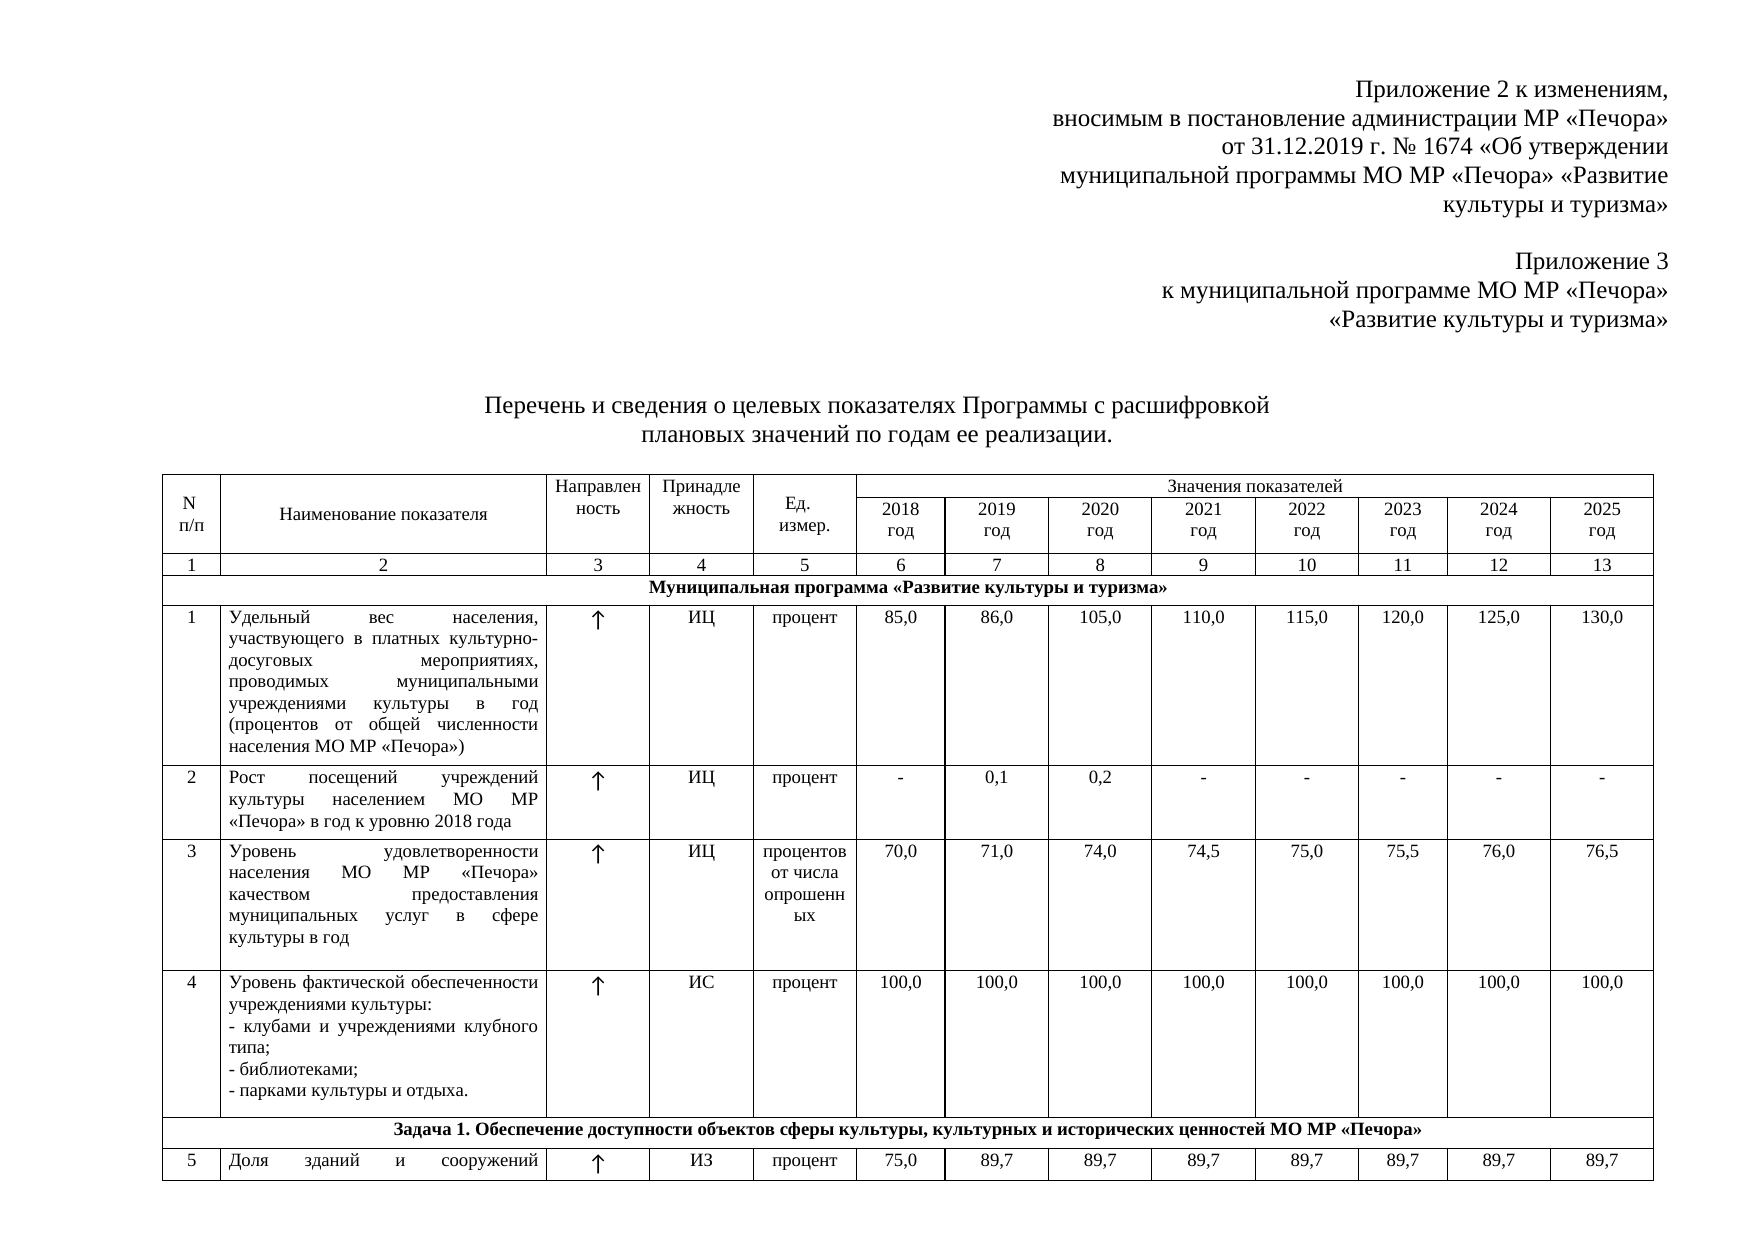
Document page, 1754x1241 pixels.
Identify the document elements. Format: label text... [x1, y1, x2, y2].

table_cell Муниципальная программа «Развитие культуры и туризма» [163, 576, 1653, 604]
table_cell ИЦ [650, 766, 753, 838]
table_cell 75,0 [1256, 840, 1358, 970]
table_header N п/п [163, 475, 220, 553]
table_cell ИЗ [650, 1149, 753, 1180]
table_cell 2019 год [946, 498, 1048, 553]
table_cell 2021 год [1152, 498, 1255, 553]
table_cell 100,0 [1551, 971, 1653, 1117]
table_header Ед. измер. [754, 475, 856, 553]
table_cell 89,7 [1049, 1149, 1151, 1180]
table_cell 100,0 [946, 971, 1048, 1117]
table_cell 2024 год [1448, 498, 1550, 553]
table_cell 100,0 [1256, 971, 1358, 1117]
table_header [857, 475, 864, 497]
table_cell 89,7 [1256, 1149, 1358, 1180]
table_cell процент [754, 606, 856, 765]
table_cell 74,0 [1049, 840, 1151, 970]
text к муниципальной программе МО МР «Печора» [1048, 275, 1668, 304]
table_cell 2023 год [1359, 498, 1447, 553]
table_cell ИС [650, 971, 753, 1117]
table_cell - [1448, 766, 1550, 838]
table_cell 89,7 [1448, 1149, 1550, 1180]
text Приложение 2 к изменениям, [1048, 74, 1668, 103]
table_cell ИЦ [650, 606, 753, 765]
table_cell 2 [163, 766, 220, 838]
table_cell 71,0 [946, 840, 1048, 970]
table_cell 89,7 [1551, 1149, 1653, 1180]
table_cell 86,0 [946, 606, 1048, 765]
table_cell 0,1 [946, 766, 1048, 838]
table_cell 100,0 [1359, 971, 1447, 1117]
table_cell процентов от числа опрошенных [754, 840, 856, 970]
table_cell Удельный вес населения, участвующего в платных культурно-досуговых мероприятиях, проводимых муниципальными учреждениями культуры в год (процентов от общей численности населения МО МР «Печора») [221, 606, 546, 765]
table_header Направленность [547, 475, 649, 553]
table_cell 2020 год [1049, 498, 1151, 553]
table_cell 2018 год [857, 498, 944, 553]
table_cell 70,0 [857, 840, 944, 970]
text «Развитие культуры и туризма» [1048, 304, 1668, 333]
table_header Наименование показателя [221, 475, 546, 553]
table_cell ↑ [547, 840, 649, 970]
table_cell 105,0 [1049, 606, 1151, 765]
table_cell процент [754, 766, 856, 838]
table_cell 89,7 [1359, 1149, 1447, 1180]
text плановых значений по годам ее реализации. [118, 419, 1636, 448]
table_cell ↑ [547, 971, 649, 1117]
table_cell - [1256, 766, 1358, 838]
table_cell ↑ [547, 1149, 649, 1180]
table_cell 0,2 [1049, 766, 1151, 838]
table_cell 100,0 [857, 971, 944, 1117]
table_cell 3 [163, 840, 220, 970]
table_cell Рост посещений учреждений культуры населением МО МР «Печора» в год к уровню 2018 года [221, 766, 546, 838]
table_cell Уровень фактической обеспеченности учреждениями культуры: - клубами и учреждениями клубного типа; - библиотеками; - парками культуры и отдыха. [221, 971, 546, 1117]
text Перечень и сведения о целевых показателях Программы с расшифровкой [118, 390, 1636, 419]
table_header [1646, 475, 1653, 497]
table_cell ↑ [547, 606, 649, 765]
table_cell 2022 год [1256, 498, 1358, 553]
table_cell Задача 1. Обеспечение доступности объектов сферы культуры, культурных и исторических ценностей МО МР «Печора» [163, 1118, 1653, 1148]
table_cell 74,5 [1152, 840, 1255, 970]
table_cell 115,0 [1256, 606, 1358, 765]
table_cell - [857, 766, 944, 838]
table_cell 1 [163, 606, 220, 765]
table_cell Уровень удовлетворенности населения МО МР «Печора» качеством предоставления муниципальных услуг в сфере культуры в год [221, 840, 546, 970]
table_cell 89,7 [1152, 1149, 1255, 1180]
table_cell 75,0 [857, 1149, 944, 1180]
table_cell 76,0 [1448, 840, 1550, 970]
table_cell 5 [163, 1149, 220, 1180]
table_cell процент [754, 971, 856, 1117]
table_cell ИЦ [650, 840, 753, 970]
table_cell - [1551, 766, 1653, 838]
table_cell 110,0 [1152, 606, 1255, 765]
table_cell процент [754, 1149, 856, 1180]
table_cell 100,0 [1448, 971, 1550, 1117]
table_cell 100,0 [1049, 971, 1151, 1117]
table_cell 130,0 [1551, 606, 1653, 765]
table_cell ↑ [547, 766, 649, 838]
text Приложение 3 [1048, 246, 1668, 275]
table_cell 76,5 [1551, 840, 1653, 970]
table_cell 120,0 [1359, 606, 1447, 765]
text вносимым в постановление администрации МР «Печора» от 31.12.2019 г. № 1674 «Об утверждении муниципальной программы МО МР «Печора» «Развитие культуры и туризма» [1048, 103, 1668, 218]
table_cell 85,0 [857, 606, 944, 765]
table_cell 75,5 [1359, 840, 1447, 970]
table_cell 4 [163, 971, 220, 1117]
table_cell 100,0 [1152, 971, 1255, 1117]
table_cell 2025 год [1551, 498, 1653, 553]
table_cell 89,7 [946, 1149, 1048, 1180]
table_cell - [1152, 766, 1255, 838]
table_header Принадлежность [650, 475, 753, 553]
table_cell - [1359, 766, 1447, 838]
table_cell 125,0 [1448, 606, 1550, 765]
